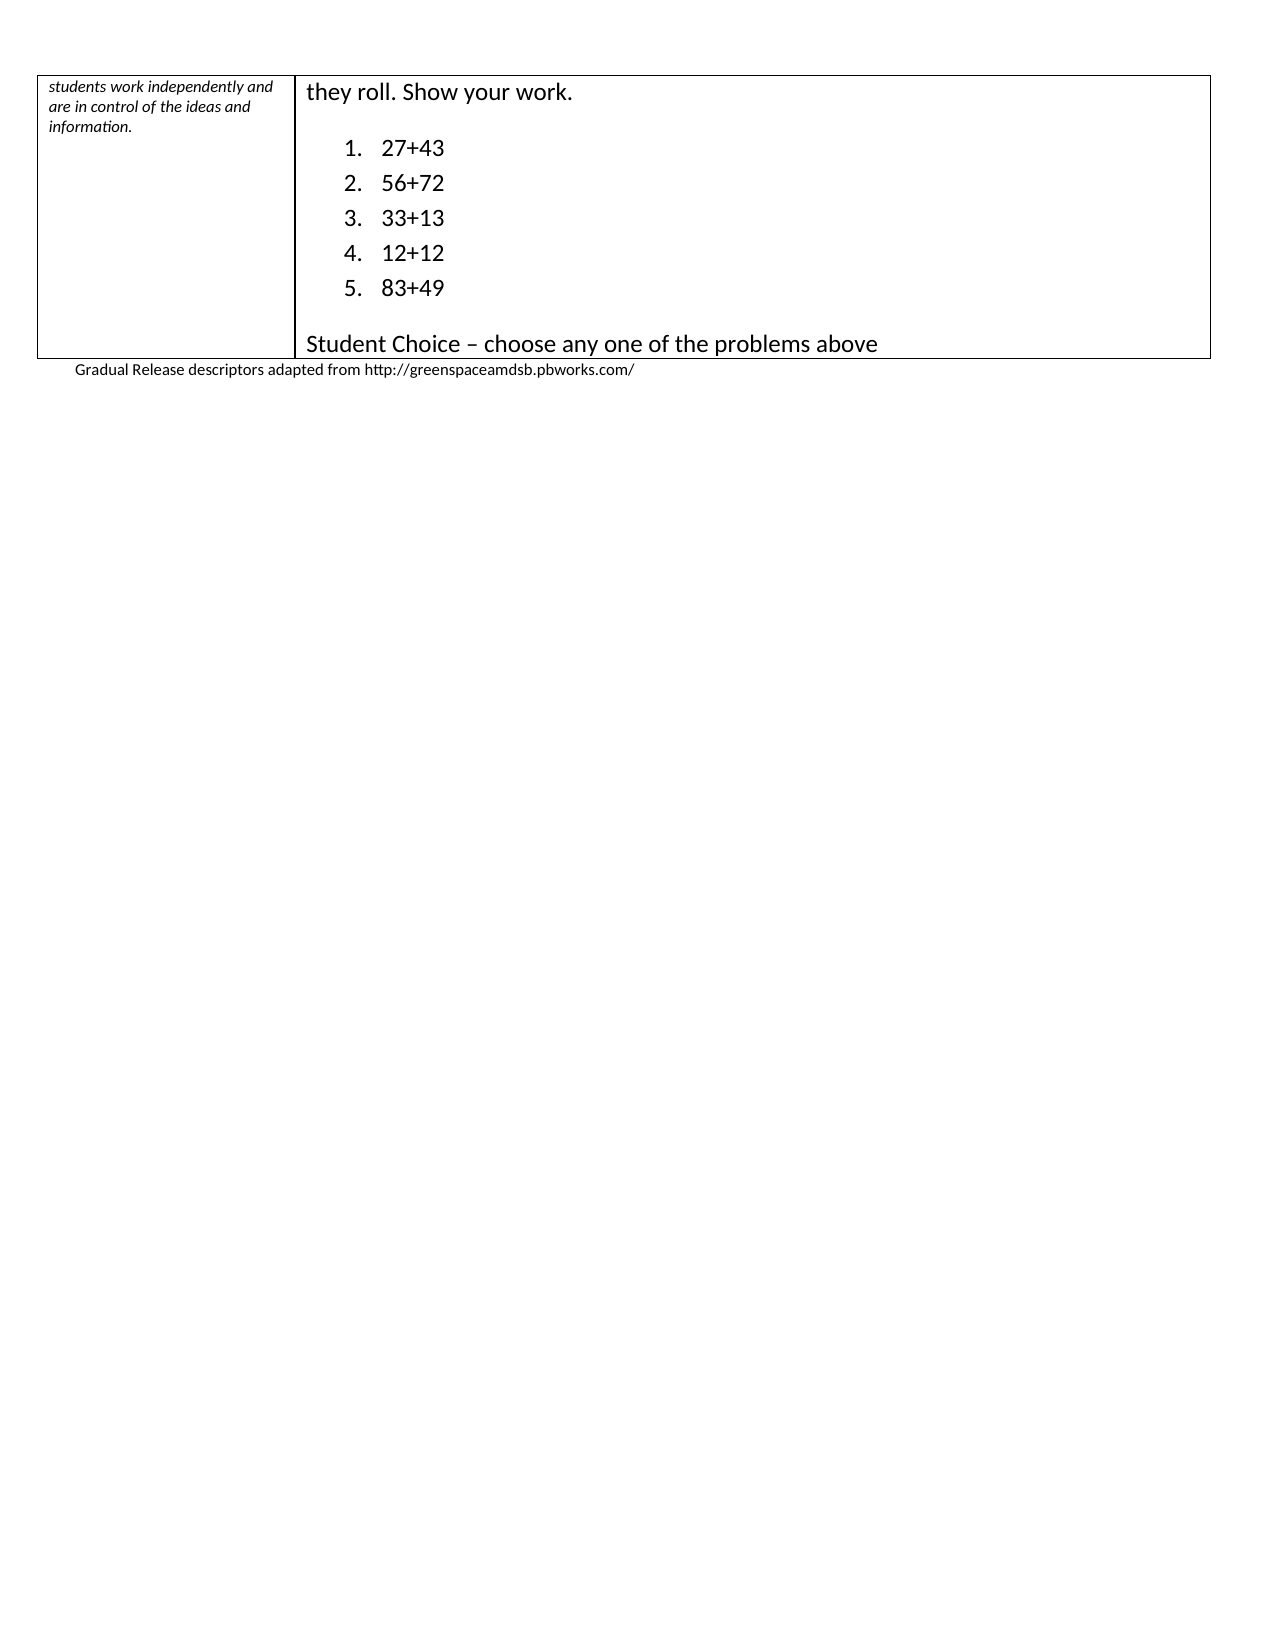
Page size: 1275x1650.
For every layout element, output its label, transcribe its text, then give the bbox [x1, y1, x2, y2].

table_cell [296, 76, 1210, 358]
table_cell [38, 76, 294, 358]
text Gradual Release descriptors adapted from http://greenspaceamdsb.pbworks.com/ [75, 359, 1200, 379]
